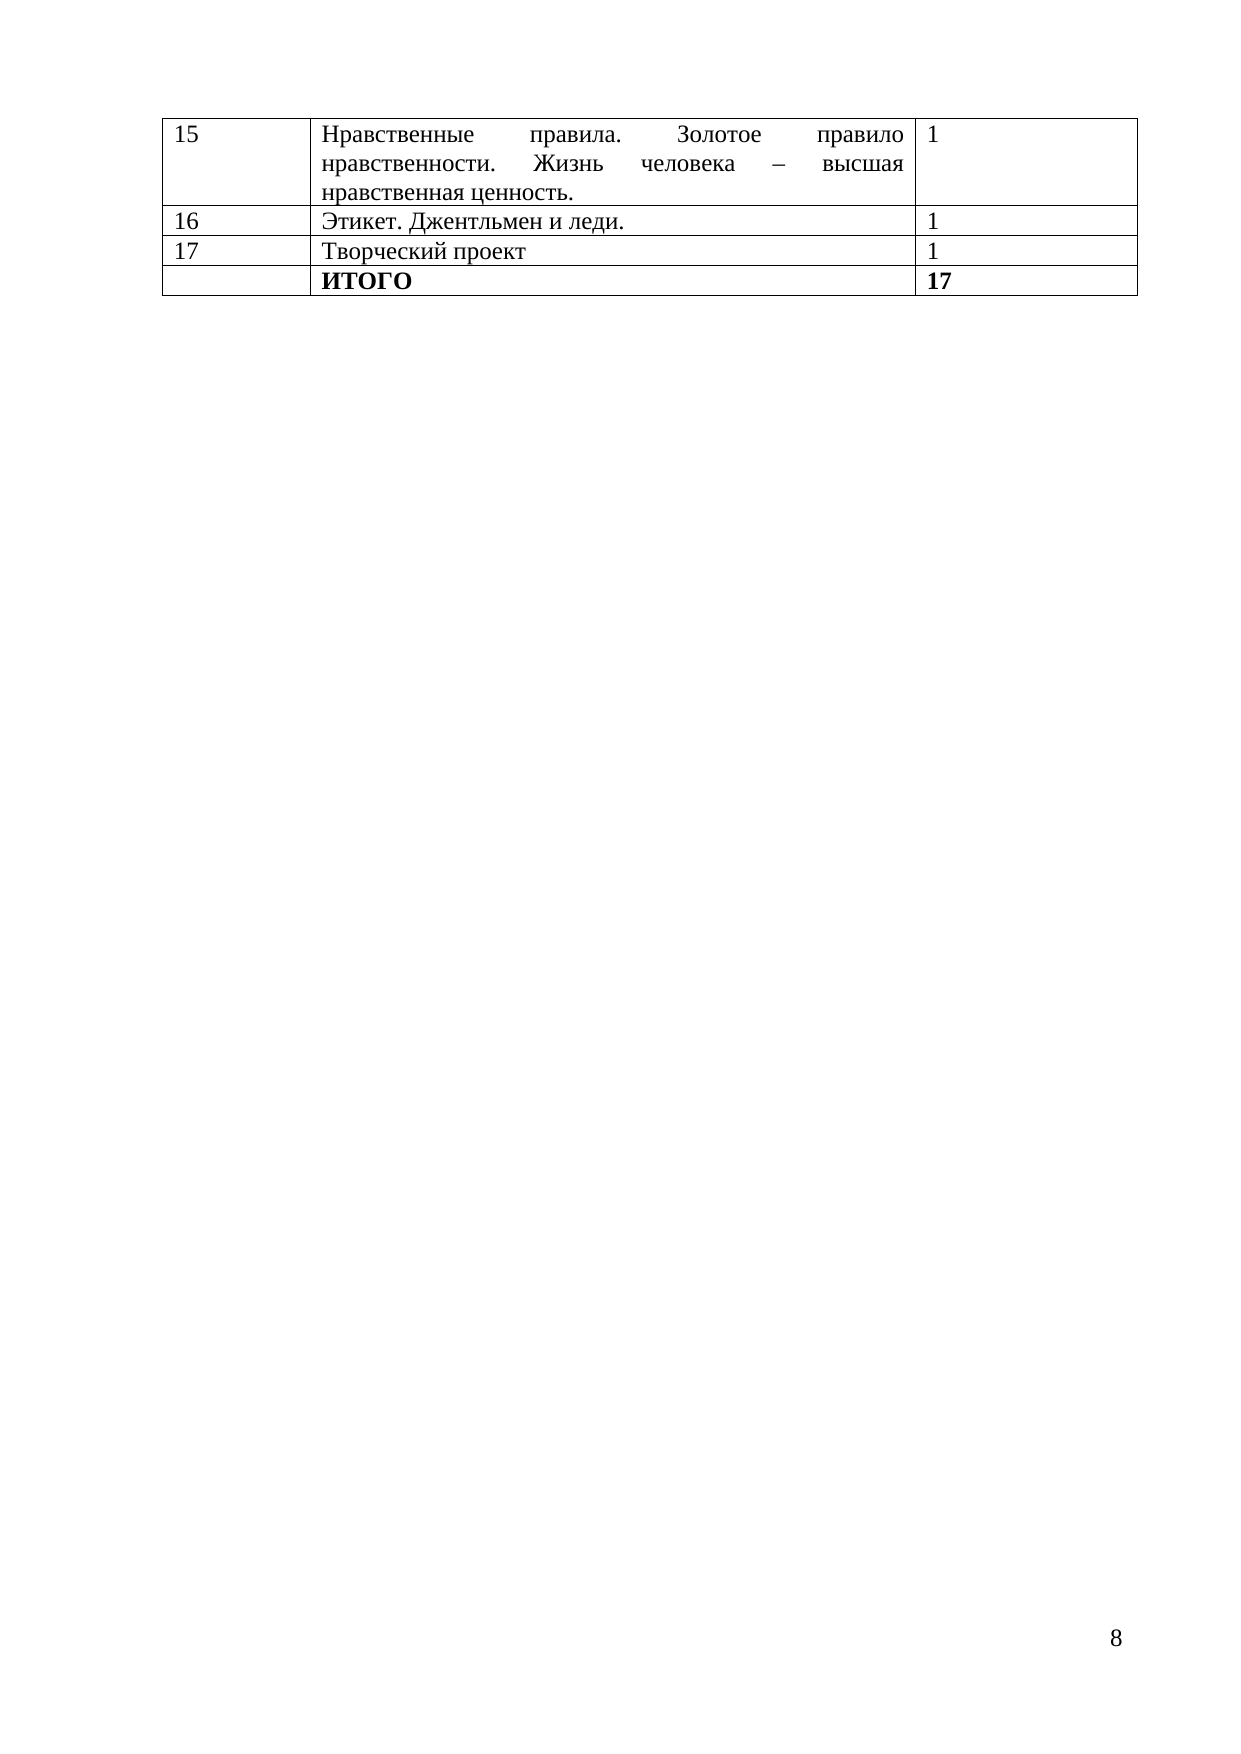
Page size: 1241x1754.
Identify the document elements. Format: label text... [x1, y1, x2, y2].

table_cell 1 [916, 236, 1137, 265]
table_cell Нравственные правила. Золотое правило нравственности. Жизнь человека – высшая нравственная ценность. [311, 119, 915, 205]
table_cell ИТОГО [311, 266, 915, 295]
table_cell 16 [163, 206, 310, 235]
table_cell 1 [916, 119, 1137, 205]
table_cell Этикет. Джентльмен и леди. [311, 206, 915, 235]
table_cell 15 [163, 119, 310, 205]
table_cell [163, 266, 310, 295]
table_cell 17 [916, 266, 1137, 295]
table_cell Творческий проект [311, 236, 915, 265]
table_cell 1 [916, 206, 1137, 235]
table_cell 17 [163, 236, 310, 265]
